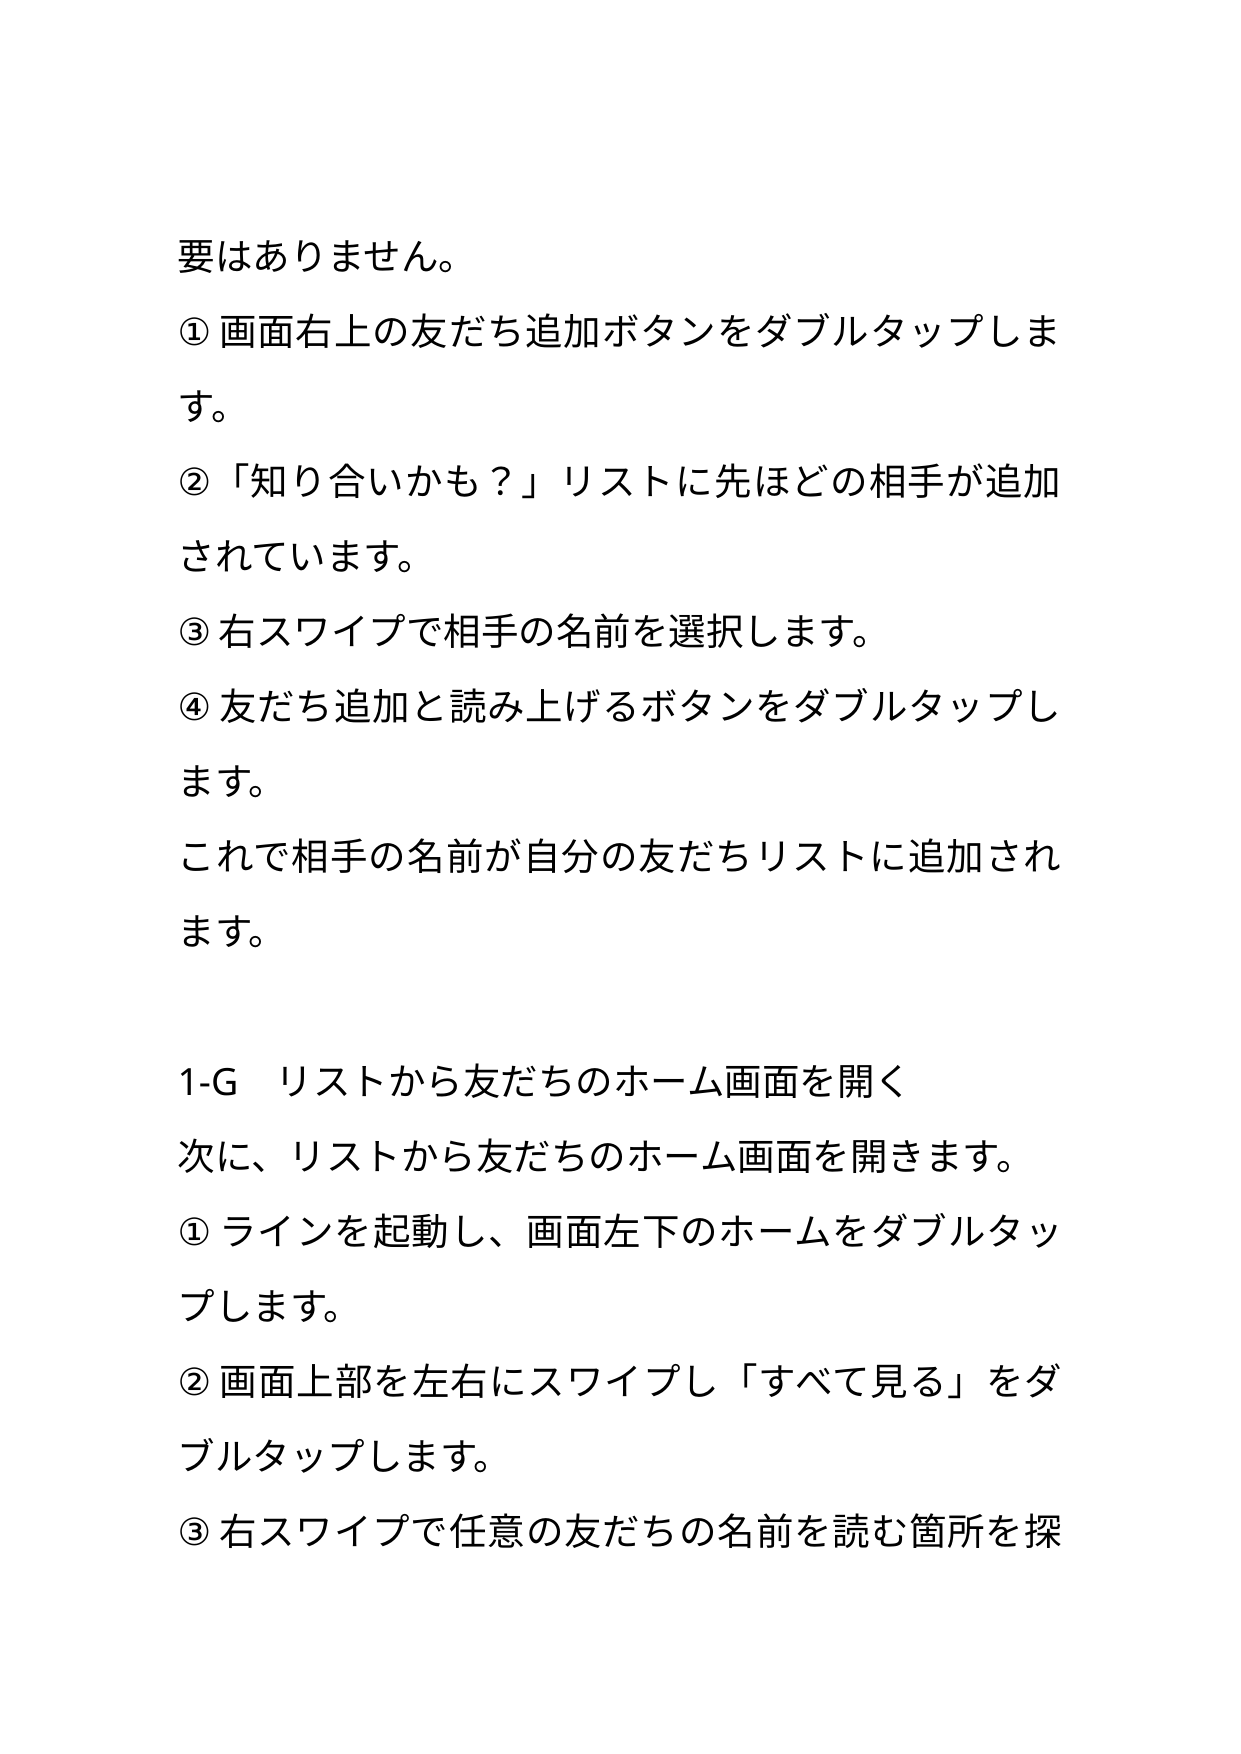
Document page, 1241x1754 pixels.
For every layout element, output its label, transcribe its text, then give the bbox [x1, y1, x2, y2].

text 次に、リストから友だちのホーム画面を開きます。 [177, 1117, 1063, 1192]
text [177, 217, 1063, 292]
text ④友だち追加と読み上げるボタンをダブルタップします。 [177, 667, 1063, 817]
text ②画面上部を左右にスワイプし「すべて見る」をダブルタップします。 [177, 1342, 1063, 1492]
text 1-G リストから友だちのホーム画面を開く [177, 1042, 1063, 1117]
text ①ラインを起動し、画面左下のホームをダブルタップします。 [177, 1192, 1063, 1342]
text ②「知り合いかも？」リストに先ほどの相手が追加されています。 [177, 442, 1063, 592]
text ③右スワイプで相手の名前を選択します。 [177, 592, 1063, 667]
text ①画面右上の友だち追加ボタンをダブルタップします。 [177, 292, 1063, 442]
text これで相手の名前が自分の友だちリストに追加されます。 [177, 817, 1063, 967]
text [177, 1492, 1063, 1567]
